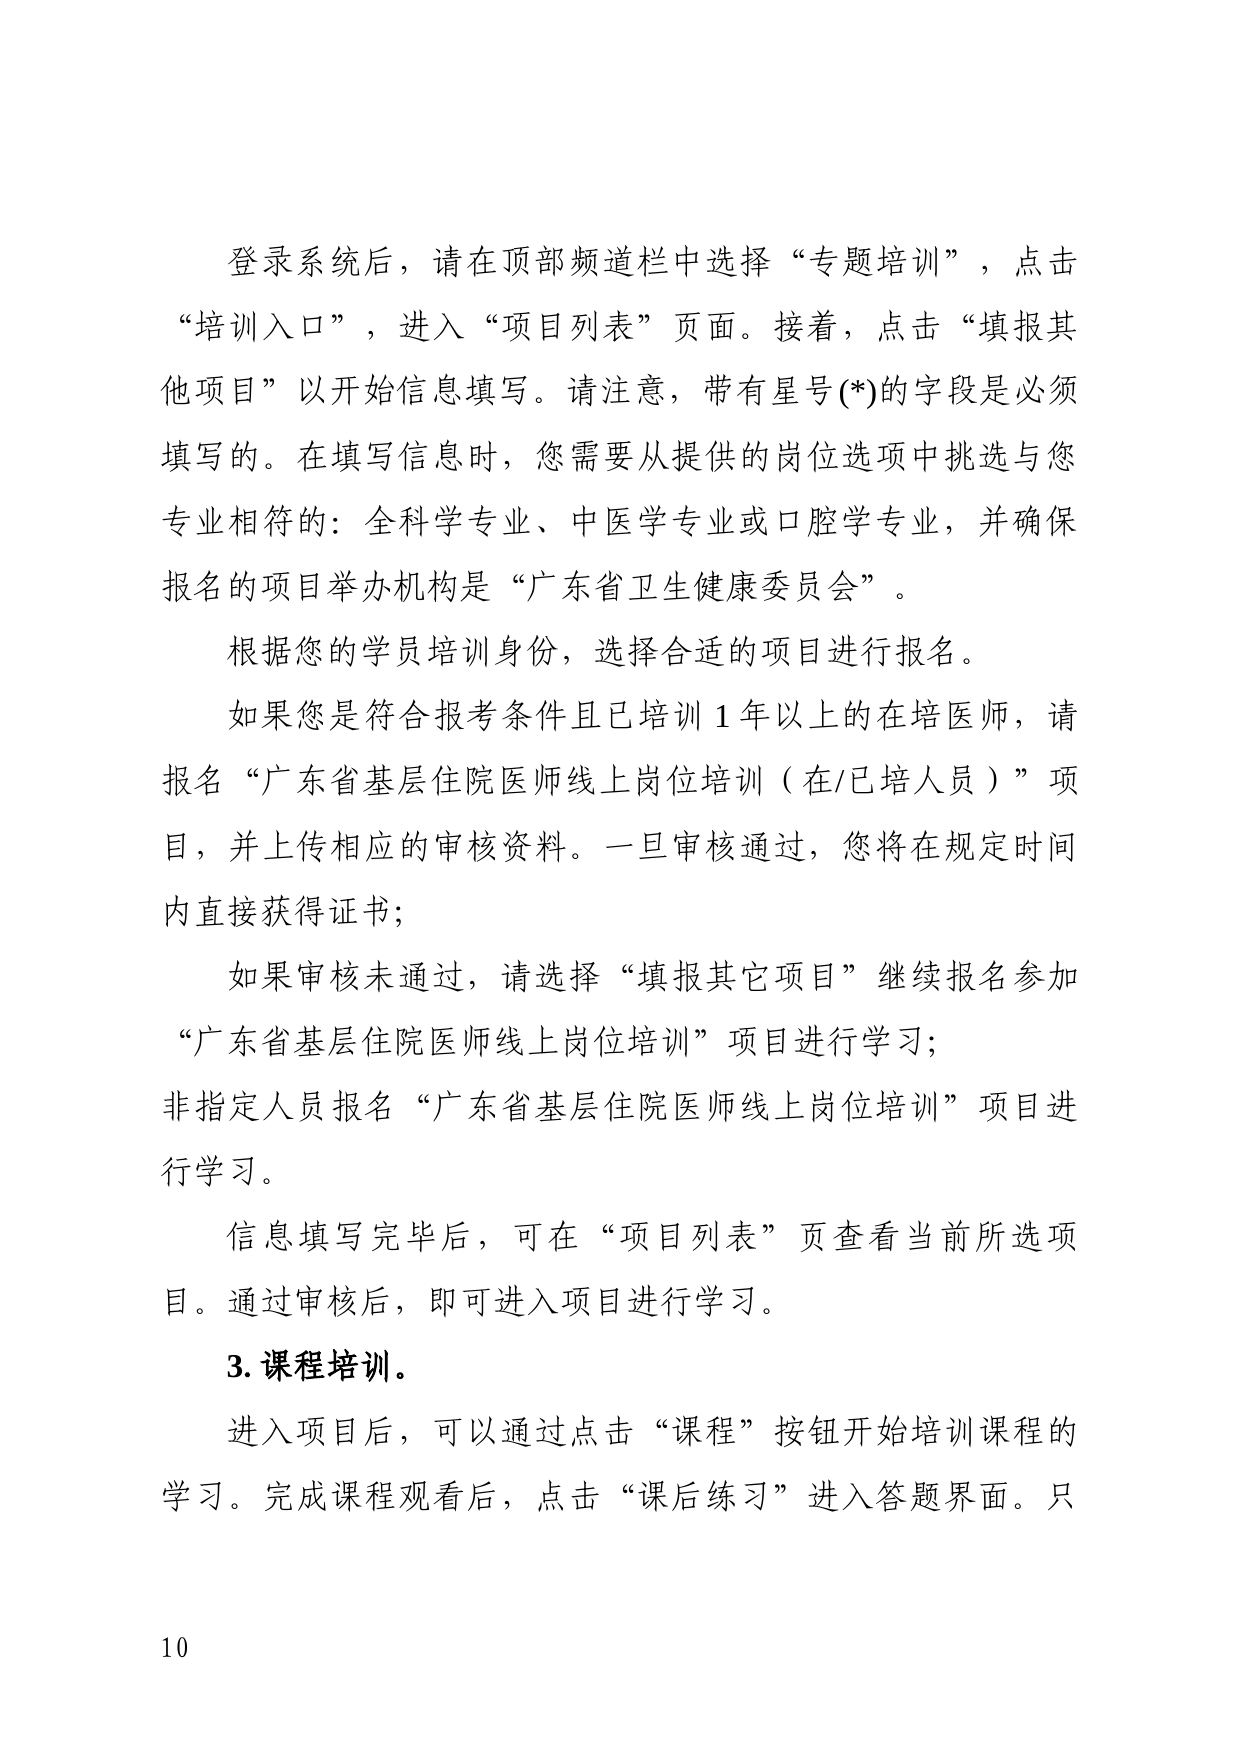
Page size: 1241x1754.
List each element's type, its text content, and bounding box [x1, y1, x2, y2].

list 3.课程培训。 [159, 1332, 1081, 1397]
text 如果您是符合报考条件且已培训1年以上的在培医师，请报名“广东省基层住院医师线上岗位培训（在/已培人员）”项目，并上传相应的审核资料。一旦审核通过，您将在规定时间内直接获得证书； [159, 682, 1081, 942]
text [159, 1397, 1081, 1527]
text 根据您的学员培训身份，选择合适的项目进行报名。 [159, 617, 1081, 682]
text 登录系统后，请在顶部频道栏中选择“专题培训”，点击“培训入口”，进入“项目列表”页面。接着，点击“填报其他项目”以开始信息填写。请注意，带有星号(*)的字段是必须填写的。在填写信息时，您需要从提供的岗位选项中挑选与您专业相符的：全科学专业、中医学专业或口腔学专业，并确保报名的项目举办机构是“广东省卫生健康委员会”。 [159, 227, 1081, 617]
text 如果审核未通过，请选择“填报其它项目”继续报名参加“广东省基层住院医师线上岗位培训”项目进行学习； [159, 942, 1081, 1072]
text 信息填写完毕后，可在“项目列表”页查看当前所选项目。通过审核后，即可进入项目进行学习。 [159, 1202, 1081, 1332]
text 非指定人员报名“广东省基层住院医师线上岗位培训”项目进行学习。 [159, 1072, 1081, 1202]
